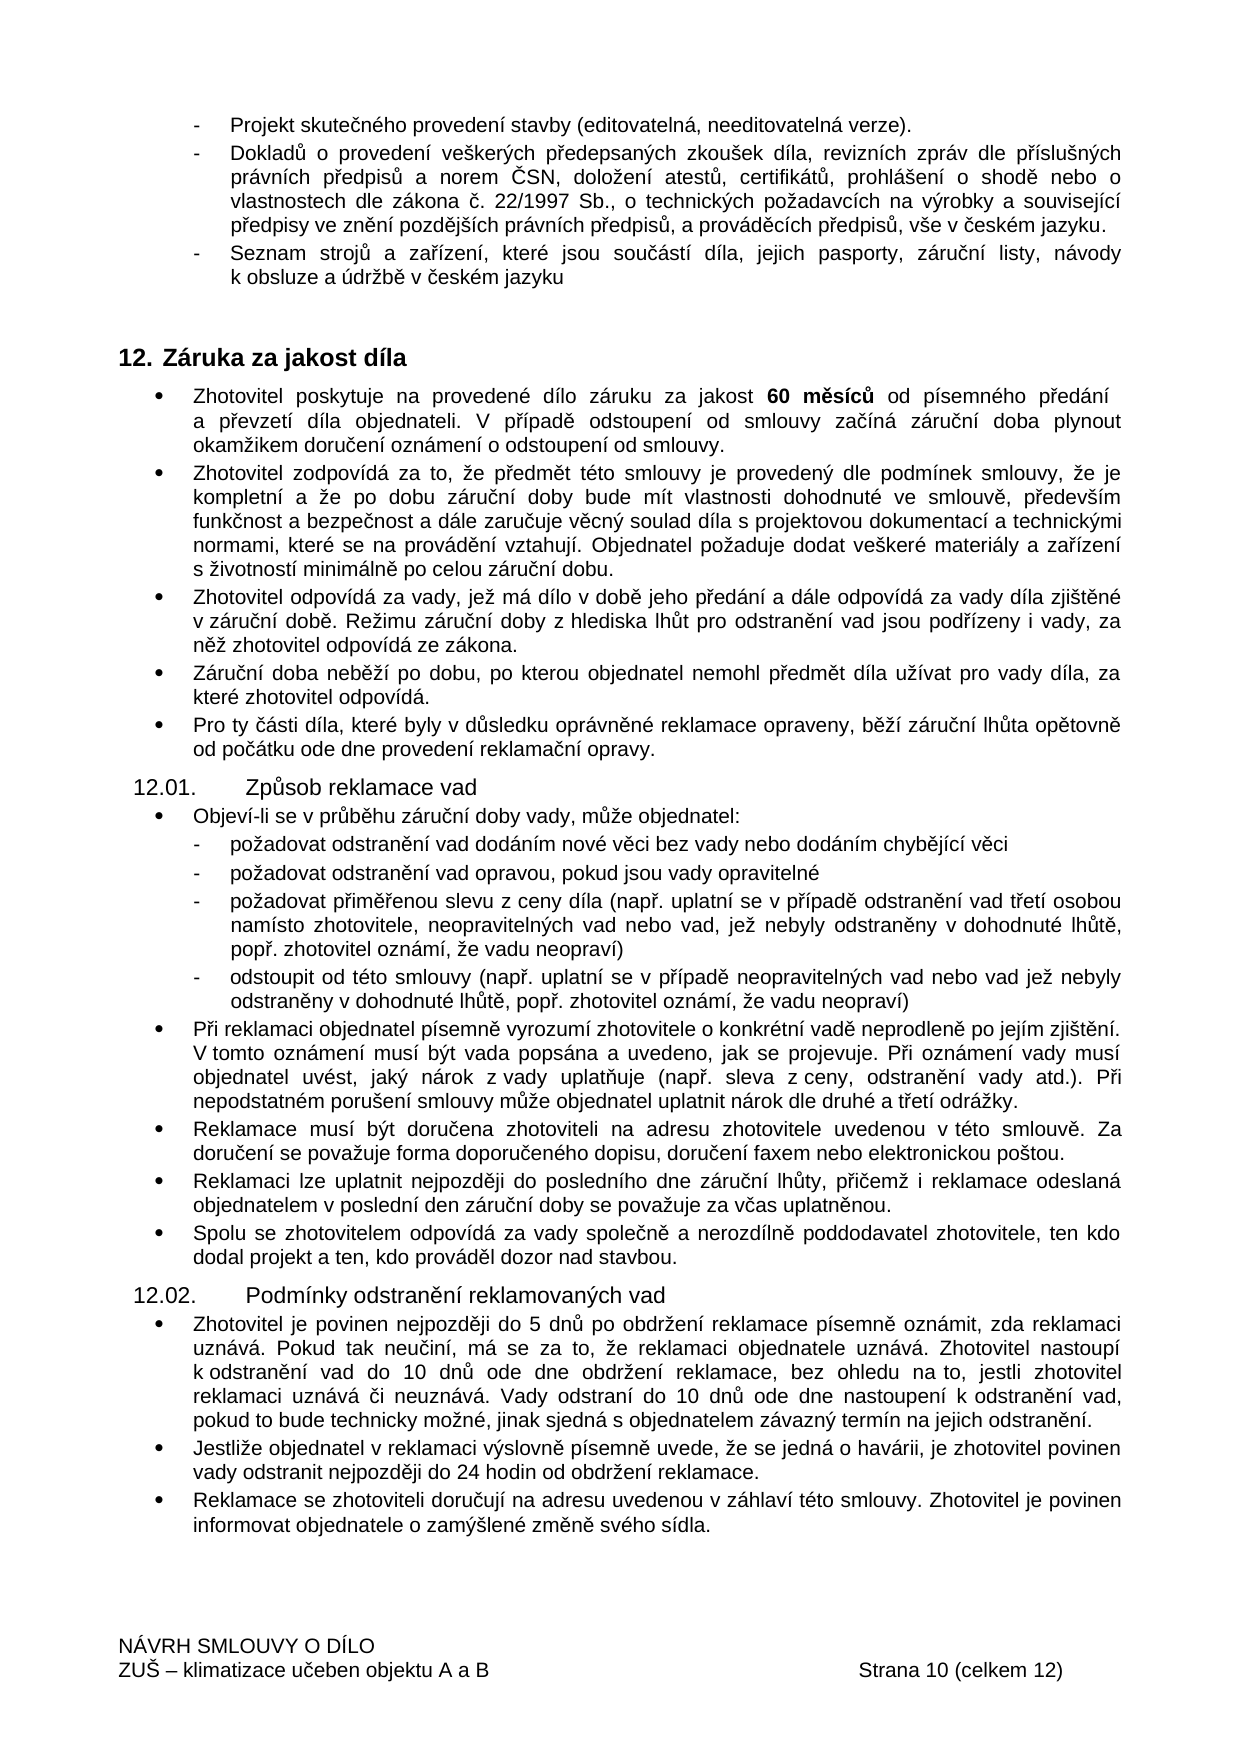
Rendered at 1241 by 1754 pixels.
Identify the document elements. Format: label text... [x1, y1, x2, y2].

text Reklamaci lze uplatnit nejpozději do posledního dne záruční lhůty, přičemž i reklamace odeslaná objednatelem v poslední den záruční doby se považuje za včas uplatněnou. [155, 1169, 1122, 1217]
text Pro ty části díla, které byly v důsledku oprávněné reklamace opraveny, běží záruční lhůta opětovně od počátku ode dne provedení reklamační opravy. [155, 713, 1122, 761]
text - Projekt skutečného provedení stavby (editovatelná, needitovatelná verze). [193, 113, 1122, 137]
text Při reklamaci objednatel písemně vyrozumí zhotovitele o konkrétní vadě neprodleně po jejím zjištění. V tomto oznámení musí být vada popsána a uvedeno, jak se projevuje. Při oznámení vady musí objednatel uvést, jaký nárok z vady uplatňuje (např. sleva z ceny, odstranění vady atd.). Při nepodstatném porušení smlouvy může objednatel uplatnit nárok dle druhé a třetí odrážky. [155, 1017, 1122, 1112]
text - požadovat přiměřenou slevu z ceny díla (např. uplatní se v případě odstranění vad třetí osobou namísto zhotovitele, neopravitelných vad nebo vad, jež nebyly odstraněny v dohodnuté lhůtě, popř. zhotovitel oznámí, že vadu neopraví) [193, 888, 1122, 960]
text Zhotovitel je povinen nejpozději do 5 dnů po obdržení reklamace písemně oznámit, zda reklamaci uznává. Pokud tak neučiní, má se za to, že reklamaci objednatele uznává. Zhotovitel nastoupí k odstranění vad do 10 dnů ode dne obdržení reklamace, bez ohledu na to, jestli zhotovitel reklamaci uznává či neuznává. Vady odstraní do 10 dnů ode dne nastoupení k odstranění vad, pokud to bude technicky možné, jinak sjedná s objednatelem závazný termín na jejich odstranění. [155, 1312, 1122, 1432]
text - odstoupit od této smlouvy (např. uplatní se v případě neopravitelných vad nebo vad jež nebyly odstraněny v dohodnuté lhůtě, popř. zhotovitel oznámí, že vadu neopraví) [193, 964, 1122, 1012]
text Reklamace se zhotoviteli doručují na adresu uvedenou v záhlaví této smlouvy. Zhotovitel je povinen informovat objednatele o zamýšlené změně svého sídla. [155, 1488, 1122, 1536]
text Záruční doba neběží po dobu, po kterou objednatel nemohl předmět díla užívat pro vady díla, za které zhotovitel odpovídá. [155, 661, 1122, 709]
text - Seznam strojů a zařízení, které jsou součástí díla, jejich pasporty, záruční listy, návody k obsluze a údržbě v českém jazyku [193, 241, 1122, 289]
text Zhotovitel zodpovídá za to, že předmět této smlouvy je provedený dle podmínek smlouvy, že je kompletní a že po dobu záruční doby bude mít vlastnosti dohodnuté ve smlouvě, především funkčnost a bezpečnost a dále zaručuje věcný soulad díla s projektovou dokumentací a technickými normami, které se na provádění vztahují. Objednatel požaduje dodat veškeré materiály a zařízení s životností minimálně po celou záruční dobu. [155, 461, 1122, 580]
text Objeví-li se v průběhu záruční doby vady, může objednatel: [155, 804, 1122, 828]
subtitle Záruka za jakost díla [118, 343, 1122, 372]
subtitle Podmínky odstranění reklamovaných vad [133, 1282, 1122, 1308]
subtitle Způsob reklamace vad [133, 773, 1122, 800]
text Zhotovitel poskytuje na provedené dílo záruku za jakost 60 měsíců od písemného předání a převzetí díla objednateli. V případě odstoupení od smlouvy začíná záruční doba plynout okamžikem doručení oznámení o odstoupení od smlouvy. [155, 384, 1122, 456]
text - Dokladů o provedení veškerých předepsaných zkoušek díla, revizních zpráv dle příslušných právních předpisů a norem ČSN, doložení atestů, certifikátů, prohlášení o shodě nebo o vlastnostech dle zákona č. 22/1997 Sb., o technických požadavcích na výrobky a související předpisy ve znění pozdějších právních předpisů, a prováděcích předpisů, vše v českém jazyku. [193, 141, 1122, 237]
text - požadovat odstranění vad opravou, pokud jsou vady opravitelné [193, 860, 1122, 884]
text Zhotovitel odpovídá za vady, jež má dílo v době jeho předání a dále odpovídá za vady díla zjištěné v záruční době. Režimu záruční doby z hlediska lhůt pro odstranění vad jsou podřízeny i vady, za něž zhotovitel odpovídá ze zákona. [155, 584, 1122, 657]
text Spolu se zhotovitelem odpovídá za vady společně a nerozdílně poddodavatel zhotovitele, ten kdo dodal projekt a ten, kdo prováděl dozor nad stavbou. [155, 1221, 1122, 1269]
text - požadovat odstranění vad dodáním nové věci bez vady nebo dodáním chybějící věci [193, 832, 1122, 856]
text Reklamace musí být doručena zhotoviteli na adresu zhotovitele uvedenou v této smlouvě. Za doručení se považuje forma doporučeného dopisu, doručení faxem nebo elektronickou poštou. [155, 1117, 1122, 1165]
text Jestliže objednatel v reklamaci výslovně písemně uvede, že se jedná o havárii, je zhotovitel povinen vady odstranit nejpozději do 24 hodin od obdržení reklamace. [155, 1436, 1122, 1484]
